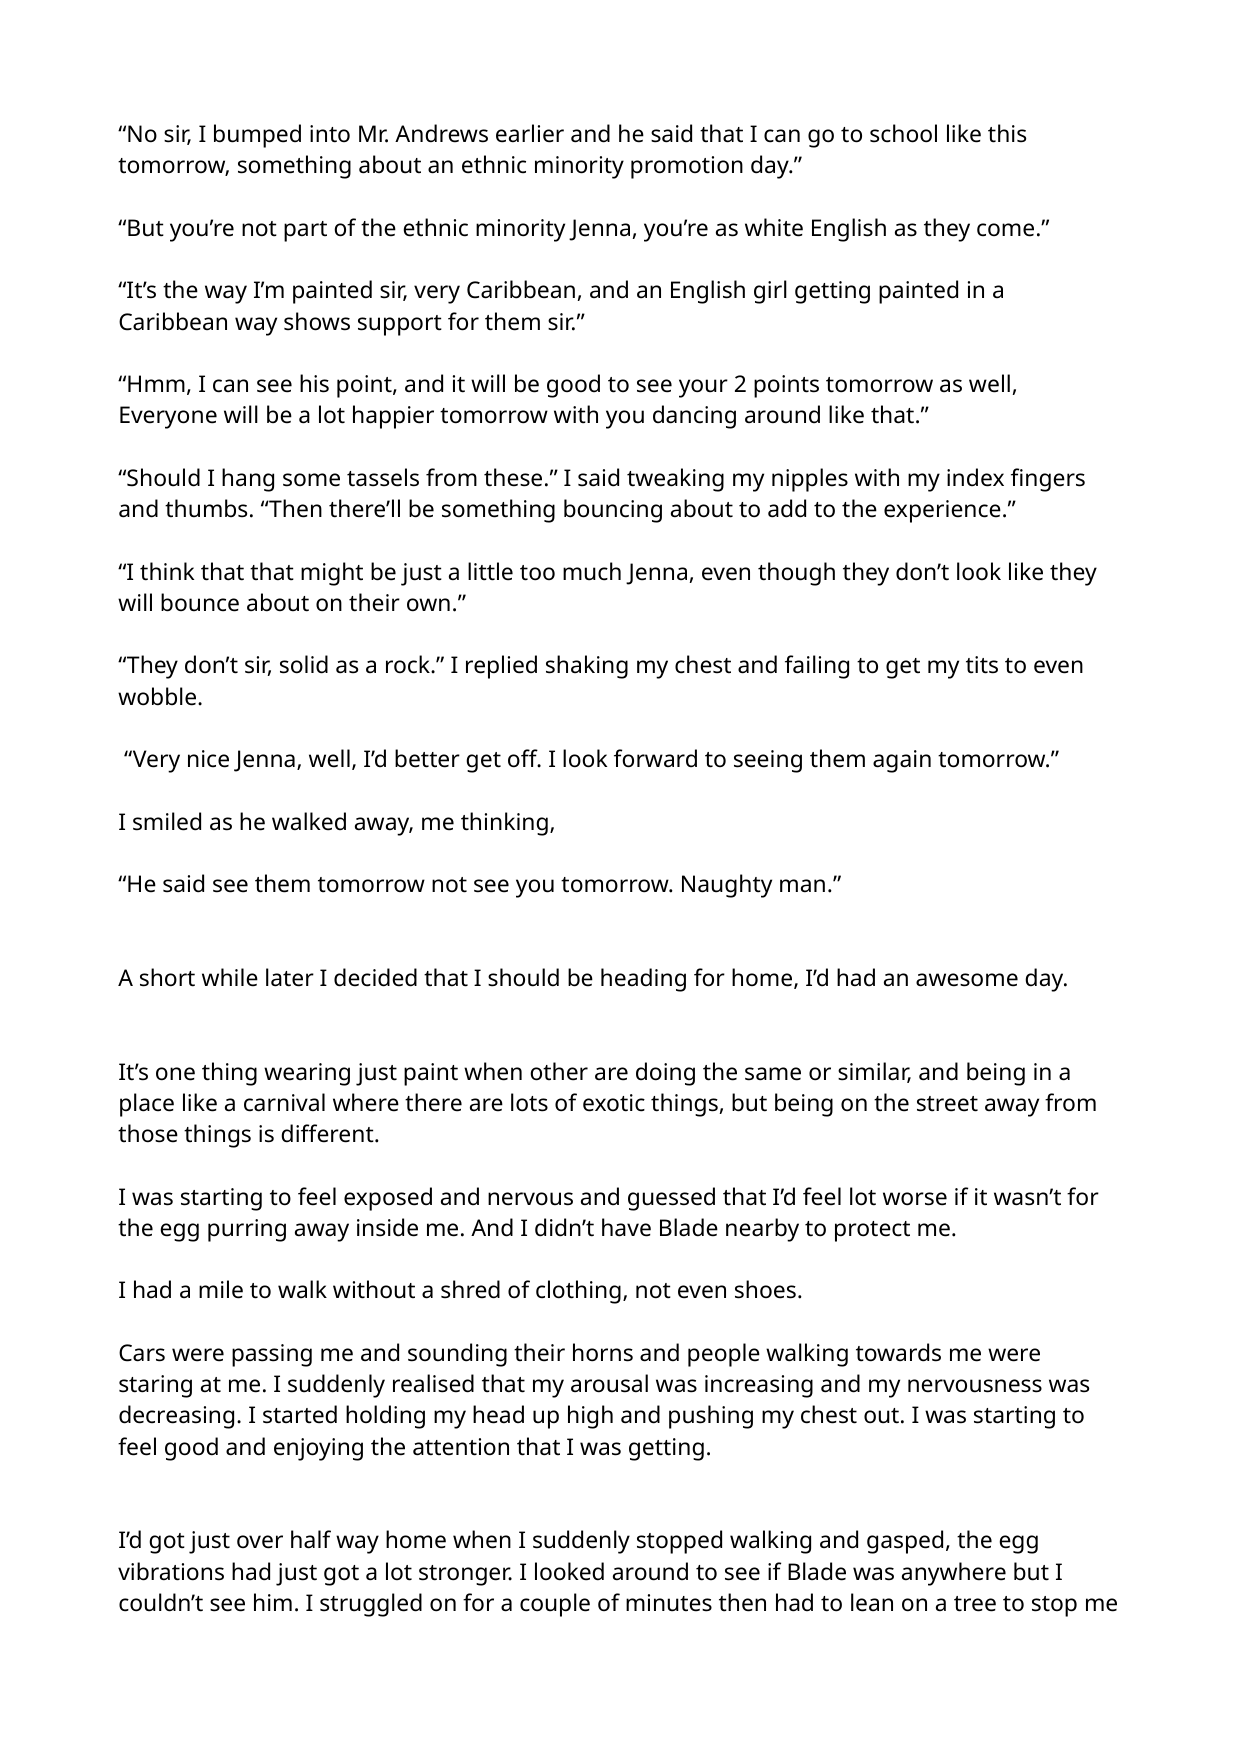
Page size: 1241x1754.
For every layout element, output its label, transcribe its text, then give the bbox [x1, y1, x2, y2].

text “But you’re not part of the ethnic minority Jenna, you’re as white English as they come.” [118, 212, 1122, 243]
text “He said see them tomorrow not see you tomorrow. Naughty man.” [118, 868, 1122, 899]
text “They don’t sir, solid as a rock.” I replied shaking my chest and failing to get my tits to even wobble. [118, 649, 1122, 712]
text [118, 1524, 1122, 1618]
text “No sir, I bumped into Mr. Andrews earlier and he said that I can go to school like this tomorrow, something about an ethnic minority promotion day.” [118, 118, 1122, 181]
text I smiled as he walked away, me thinking, [118, 806, 1122, 837]
text “It’s the way I’m painted sir, very Caribbean, and an English girl getting painted in a Caribbean way shows support for them sir.” [118, 274, 1122, 337]
text Cars were passing me and sounding their horns and people walking towards me were staring at me. I suddenly realised that my arousal was increasing and my nervousness was decreasing. I started holding my head up high and pushing my chest out. I was starting to feel good and enjoying the attention that I was getting. [118, 1337, 1122, 1462]
text I was starting to feel exposed and nervous and guessed that I’d feel lot worse if it wasn’t for the egg purring away inside me. And I didn’t have Blade nearby to protect me. [118, 1181, 1122, 1243]
text “Hmm, I can see his point, and it will be good to see your 2 points tomorrow as well, Everyone will be a lot happier tomorrow with you dancing around like that.” [118, 368, 1122, 431]
text “I think that that might be just a little too much Jenna, even though they don’t look like they will bounce about on their own.” [118, 556, 1122, 618]
text It’s one thing wearing just paint when other are doing the same or similar, and being in a place like a carnival where there are lots of exotic things, but being on the street away from those things is different. [118, 1056, 1122, 1149]
text “Should I hang some tassels from these.” I said tweaking my nipples with my index fingers and thumbs. “Then there’ll be something bouncing about to add to the experience.” [118, 462, 1122, 524]
text A short while later I decided that I should be heading for home, I’d had an awesome day. [118, 962, 1122, 993]
text I had a mile to walk without a shred of clothing, not even shoes. [118, 1274, 1122, 1306]
text “Very nice Jenna, well, I’d better get off. I look forward to seeing them again tomorrow.” [118, 743, 1122, 774]
